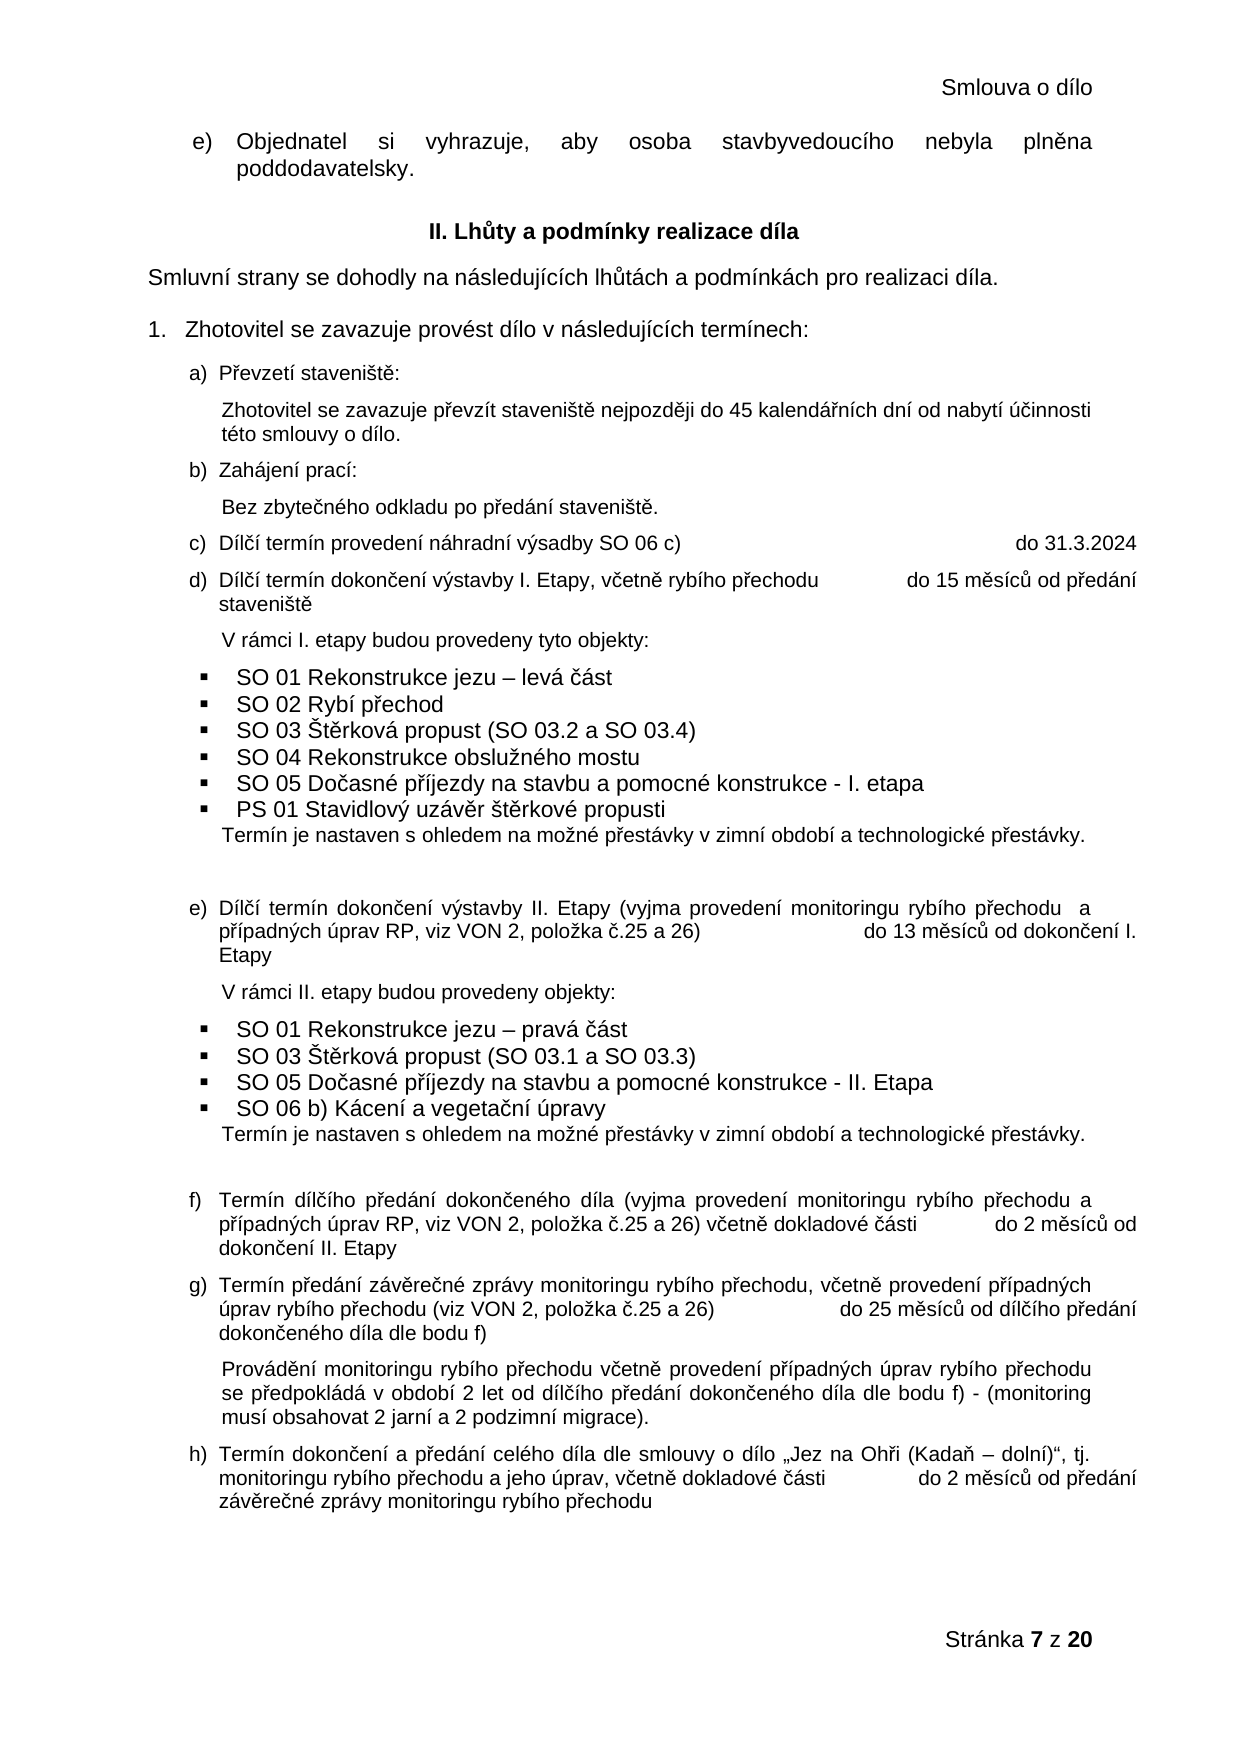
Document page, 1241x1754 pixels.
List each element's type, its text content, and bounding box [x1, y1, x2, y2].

text Provádění monitoringu rybího přechodu včetně provedení případných úprav rybího přechodu se předpokládá v období 2 let od dílčího předání dokončeného díla dle bodu f) - (monitoring musí obsahovat 2 jarní a 2 podzimní migrace). [221, 1357, 1093, 1429]
text Lhůty a podmínky realizace díla [148, 218, 1093, 245]
list SO 04 Rekonstrukce obslužného mostu [199, 743, 1093, 770]
list PS 01 Stavidlový uzávěr štěrkové propusti [199, 796, 1093, 822]
list SO 03 Štěrková propust (SO 03.2 a SO 03.4) [199, 717, 1093, 743]
text Termín předání závěrečné zprávy monitoringu rybího přechodu, včetně provedení případných úprav rybího přechodu (viz VON 2, položka č.25 a 26) do 25 měsíců od dílčího předání dokončeného díla dle bodu f) [189, 1273, 1093, 1344]
text Dílčí termín dokončení výstavby II. Etapy (vyjma provedení monitoringu rybího přechodu a případných úprav RP, viz VON 2, položka č.25 a 26) do 13 měsíců od dokončení I. Etapy [189, 895, 1093, 967]
list SO 06 b) Kácení a vegetační úpravy [199, 1095, 1093, 1122]
list SO 02 Rybí přechod [199, 691, 1093, 717]
text Smluvní strany se dohodly na následujících lhůtách a podmínkách pro realizaci díla. [148, 263, 1093, 290]
list SO 01 Rekonstrukce jezu – levá část [199, 664, 1093, 691]
text V rámci I. etapy budou provedeny tyto objekty: [221, 628, 1093, 652]
text Bez zbytečného odkladu po předání staveniště. [221, 494, 1093, 518]
text Dílčí termín provedení náhradní výsadby SO 06 c) do 31.3.2024 [189, 531, 1093, 555]
list SO 01 Rekonstrukce jezu – pravá část [199, 1016, 1093, 1043]
list SO 05 Dočasné příjezdy na stavbu a pomocné konstrukce - II. Etapa [199, 1069, 1093, 1095]
list SO 03 Štěrková propust (SO 03.1 a SO 03.3) [199, 1043, 1093, 1069]
text Termín dokončení a předání celého díla dle smlouvy o dílo „Jez na Ohři (Kadaň – dolní)“, tj. monitoringu rybího přechodu a jeho úprav, včetně dokladové části do 2 měsíců od předání závěrečné zprávy monitoringu rybího přechodu [189, 1441, 1093, 1513]
text Termín je nastaven s ohledem na možné přestávky v zimní období a technologické přestávky. [221, 822, 1093, 846]
text Zahájení prací: [189, 458, 1093, 482]
text Objednatel si vyhrazuje, aby osoba stavbyvedoucího nebyla plněna poddodavatelsky. [192, 128, 1093, 181]
text Termín je nastaven s ohledem na možné přestávky v zimní období a technologické přestávky. [221, 1122, 1093, 1146]
list SO 05 Dočasné příjezdy na stavbu a pomocné konstrukce - I. etapa [199, 770, 1093, 796]
text Převzetí staveniště: [189, 361, 1093, 385]
text Dílčí termín dokončení výstavby I. Etapy, včetně rybího přechodu do 15 měsíců od předání staveniště [189, 567, 1093, 615]
text V rámci II. etapy budou provedeny objekty: [221, 980, 1093, 1004]
text Zhotovitel se zavazuje převzít staveniště nejpozději do 45 kalendářních dní od nabytí účinnosti této smlouvy o dílo. [221, 398, 1093, 446]
text Termín dílčího předání dokončeného díla (vyjma provedení monitoringu rybího přechodu a případných úprav RP, viz VON 2, položka č.25 a 26) včetně dokladové části do 2 měsíců od dokončení II. Etapy [189, 1188, 1093, 1260]
list Zhotovitel se zavazuje provést dílo v následujících termínech: [148, 316, 1093, 342]
